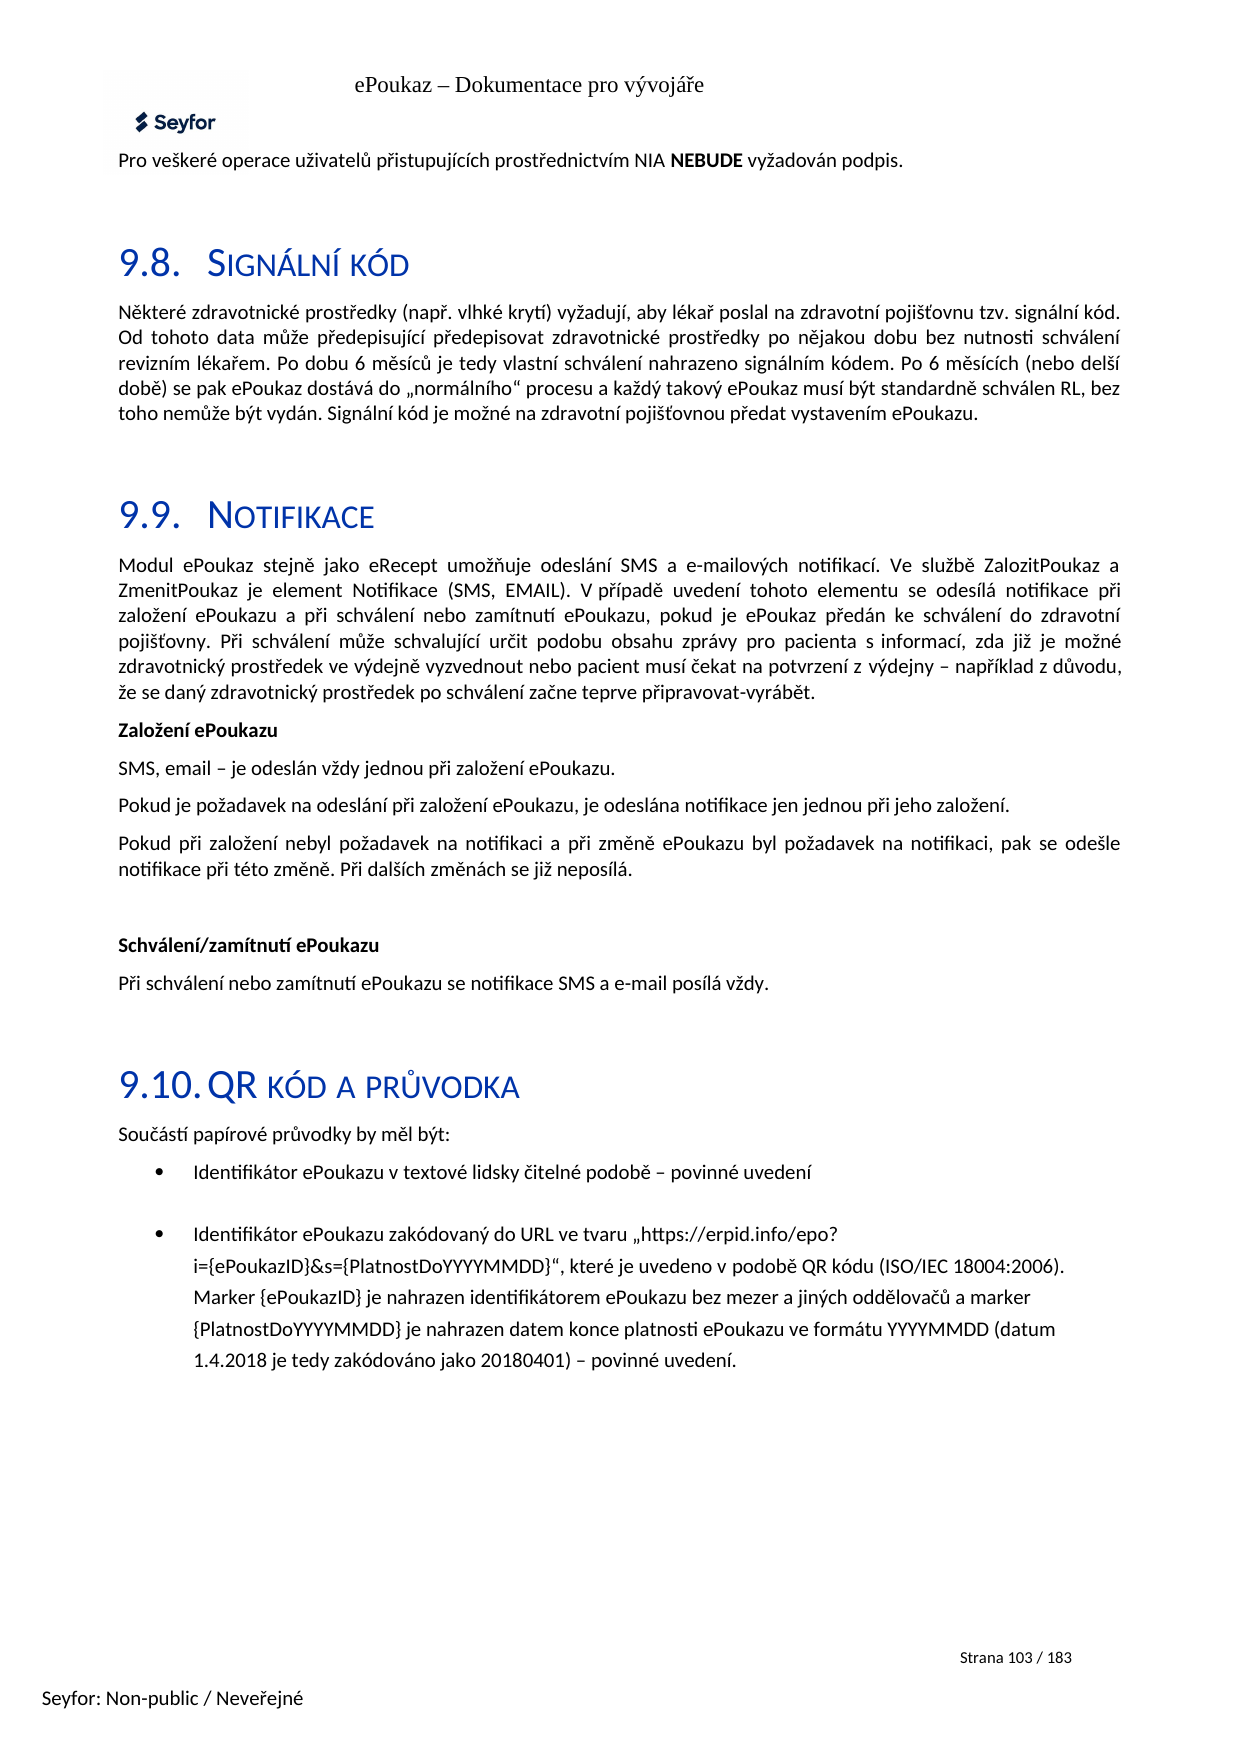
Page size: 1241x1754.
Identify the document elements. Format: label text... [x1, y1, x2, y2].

text QR kód a průvodka [118, 1058, 1122, 1108]
text Pro veškeré operace uživatelů přistupujících prostřednictvím NIA NEBUDE vyžadován podpis. [118, 148, 1122, 173]
text Založení ePoukazu [118, 717, 1122, 742]
text Některé zdravotnické prostředky (např. vlhké krytí) vyžadují, aby lékař poslal na zdravotní pojišťovnu tzv. signální kód. Od tohoto data může předepisující předepisovat zdravotnické prostředky po nějakou dobu bez nutnosti schválení revizním lékařem. Po dobu 6 měsíců je tedy vlastní schválení nahrazeno signálním kódem. Po 6 měsících (nebo delší době) se pak ePoukaz dostává do „normálního“ procesu a každý takový ePoukaz musí být standardně schválen RL, bez toho nemůže být vydán. Signální kód je možné na zdravotní pojišťovnou předat vystavením ePoukazu. [118, 299, 1122, 426]
list Identifikátor ePoukazu zakódovaný do URL ve tvaru „https://erpid.info/epo?i={ePoukazID}&s={PlatnostDoYYYYMMDD}“, které je uvedeno v podobě QR kódu (ISO/IEC 18004:2006). Marker {ePoukazID} je nahrazen identifikátorem ePoukazu bez mezer a jiných oddělovačů a marker {PlatnostDoYYYYMMDD} je nahrazen datem konce platnosti ePoukazu ve formátu YYYYMMDD (datum 1.4.2018 je tedy zakódováno jako 20180401) – povinné uvedení. [156, 1222, 1122, 1373]
text Součástí papírové průvodky by měl být: [118, 1121, 1122, 1146]
text Signální kód [118, 236, 1122, 286]
text SMS, email – je odeslán vždy jednou při založení ePoukazu. [118, 755, 1122, 780]
list Identifikátor ePoukazu v textové lidsky čitelné podobě – povinné uvedení [156, 1159, 1122, 1184]
text Pokud při založení nebyl požadavek na notifikaci a při změně ePoukazu byl požadavek na notifikaci, pak se odešle notifikace při této změně. Při dalších změnách se již neposílá. [118, 831, 1122, 881]
text Notifikace [118, 488, 1122, 539]
picture [102, 70, 249, 175]
text Modul ePoukaz stejně jako eRecept umožňuje odeslání SMS a e-mailových notifikací. Ve službě ZalozitPoukaz a ZmenitPoukaz je element Notifikace (SMS, EMAIL). V případě uvedení tohoto elementu se odesílá notifikace při založení ePoukazu a při schválení nebo zamítnutí ePoukazu, pokud je ePoukaz předán ke schválení do zdravotní pojišťovny. Při schválení může schvalující určit podobu obsahu zprávy pro pacienta s informací, zda již je možné zdravotnický prostředek ve výdejně vyzvednout nebo pacient musí čekat na potvrzení z výdejny – například z důvodu, že se daný zdravotnický prostředek po schválení začne teprve připravovat-vyrábět. [118, 552, 1122, 704]
text Schválení/zamítnutí ePoukazu [118, 932, 1122, 957]
text Při schválení nebo zamítnutí ePoukazu se notifikace SMS a e-mail posílá vždy. [118, 970, 1122, 995]
text Pokud je požadavek na odeslání při založení ePoukazu, je odeslána notifikace jen jednou při jeho založení. [118, 793, 1122, 818]
